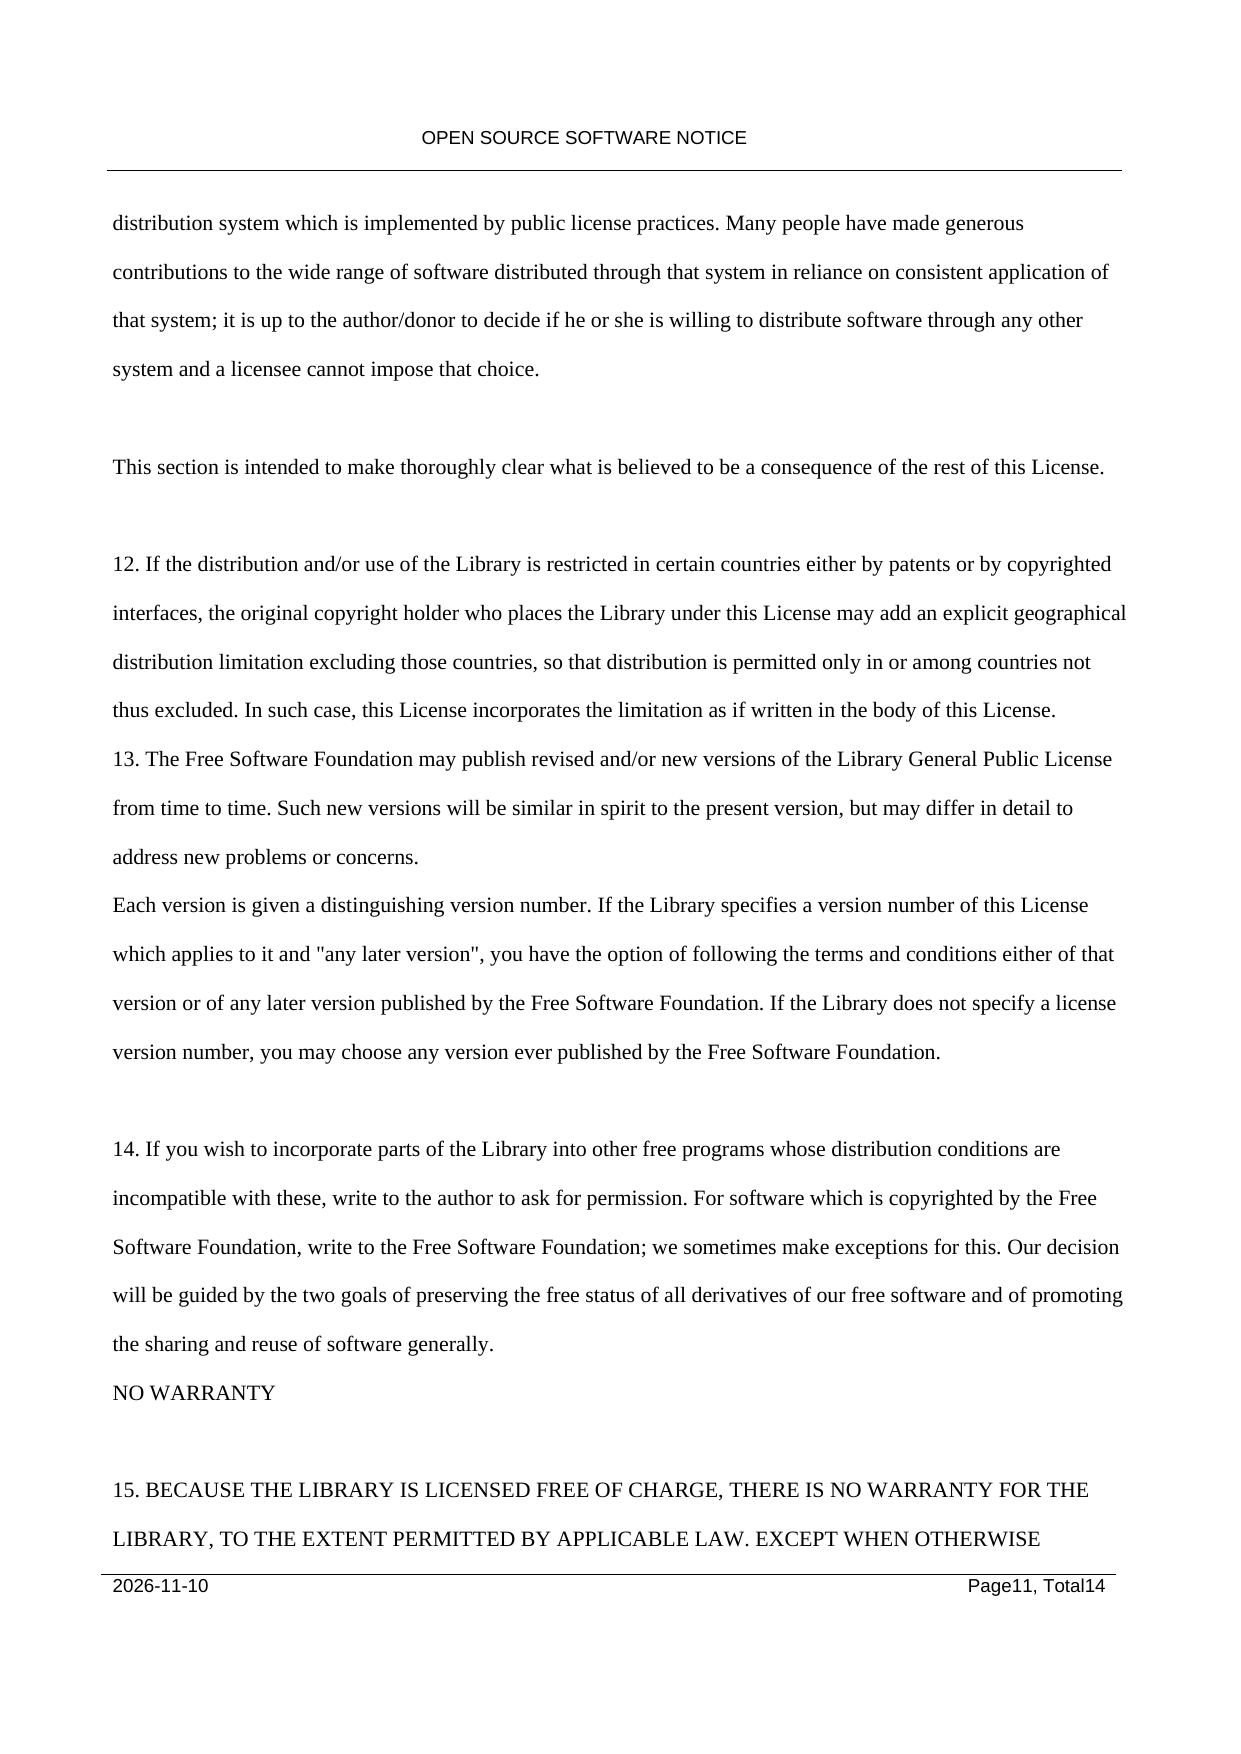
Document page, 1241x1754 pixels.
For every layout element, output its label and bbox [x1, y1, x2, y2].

text [112, 206, 1128, 1555]
